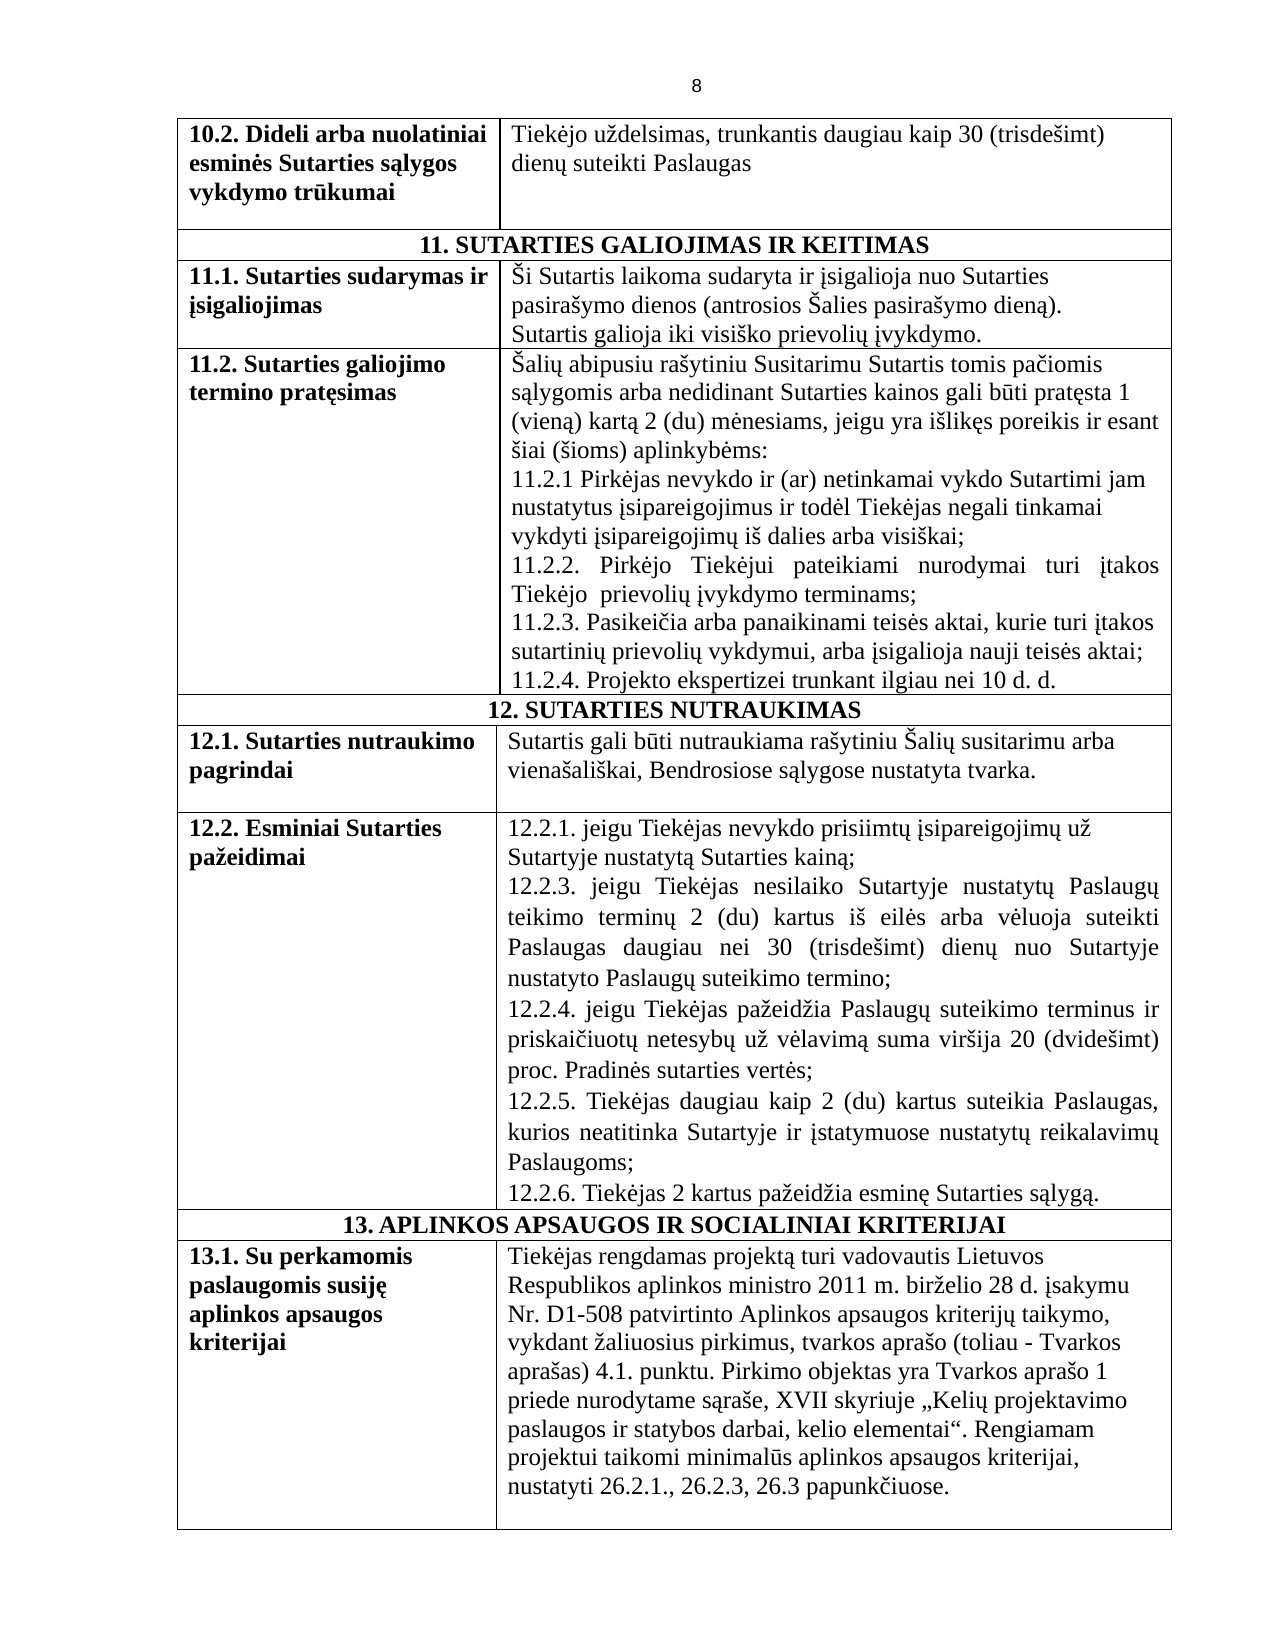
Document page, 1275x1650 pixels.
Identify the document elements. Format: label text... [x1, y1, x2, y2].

table_cell 12. SUTARTIES NUTRAUKIMAS [178, 695, 1171, 725]
table_cell Tiekėjo uždelsimas, trunkantis daugiau kaip 30 (trisdešimt) dienų suteikti Paslaugas [501, 119, 1171, 229]
table_cell 11.2. Sutarties galiojimo termino pratęsimas [178, 349, 499, 694]
table_cell Sutartis gali būti nutraukiama rašytiniu Šalių susitarimu arba vienašališkai, Bendrosiose sąlygose nustatyta tvarka. [497, 726, 1171, 812]
table_cell 12.2.1. jeigu Tiekėjas nevykdo prisiimtų įsipareigojimų už Sutartyje nustatytą Sutarties kainą; 12.2.3. jeigu Tiekėjas nesilaiko Sutartyje nustatytų Paslaugų teikimo terminų 2 (du) kartus iš eilės arba vėluoja suteikti Paslaugas daugiau nei 30 (trisdešimt) dienų nuo Sutartyje nustatyto Paslaugų suteikimo termino; 12.2.4. jeigu Tiekėjas pažeidžia Paslaugų suteikimo terminus ir priskaičiuotų netesybų už vėlavimą suma viršija 20 (dvidešimt) proc. Pradinės sutarties vertės; 12.2.5. Tiekėjas daugiau kaip 2 (du) kartus suteikia Paslaugas, kurios neatitinka Sutartyje ir įstatymuose nustatytų reikalavimų Paslaugoms; 12.2.6. Tiekėjas 2 kartus pažeidžia esminę Sutarties sąlygą. [497, 813, 1171, 1209]
table_cell 12.2. Esminiai Sutarties pažeidimai [178, 813, 496, 1209]
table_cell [178, 1241, 496, 1529]
table_cell Ši Sutartis laikoma sudaryta ir įsigalioja nuo Sutarties pasirašymo dienos (antrosios Šalies pasirašymo dieną). Sutartis galioja iki visiško prievolių įvykdymo. [501, 261, 1171, 348]
table_cell 10.2. Dideli arba nuolatiniai esminės Sutarties sąlygos vykdymo trūkumai [178, 119, 499, 229]
table_cell 11. SUTARTIES GALIOJIMAS IR KEITIMAS [178, 230, 1171, 260]
table_cell 11.1. Sutarties sudarymas ir įsigaliojimas [178, 261, 499, 348]
table_cell 12.1. Sutarties nutraukimo pagrindai [178, 726, 496, 812]
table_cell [497, 1241, 1171, 1529]
table_cell 13. APLINKOS APSAUGOS IR SOCIALINIAI KRITERIJAI [178, 1210, 1171, 1240]
table_cell Šalių abipusiu rašytiniu Susitarimu Sutartis tomis pačiomis sąlygomis arba nedidinant Sutarties kainos gali būti pratęsta 1 (vieną) kartą 2 (du) mėnesiams, jeigu yra išlikęs poreikis ir esant šiai (šioms) aplinkybėms: 11.2.1 Pirkėjas nevykdo ir (ar) netinkamai vykdo Sutartimi jam nustatytus įsipareigojimus ir todėl Tiekėjas negali tinkamai vykdyti įsipareigojimų iš dalies arba visiškai; 11.2.2. Pirkėjo Tiekėjui pateikiami nurodymai turi įtakos Tiekėjo prievolių įvykdymo terminams; 11.2.3. Pasikeičia arba panaikinami teisės aktai, kurie turi įtakos sutartinių prievolių vykdymui, arba įsigalioja nauji teisės aktai; 11.2.4. Projekto ekspertizei trunkant ilgiau nei 10 d. d. [501, 349, 1171, 694]
